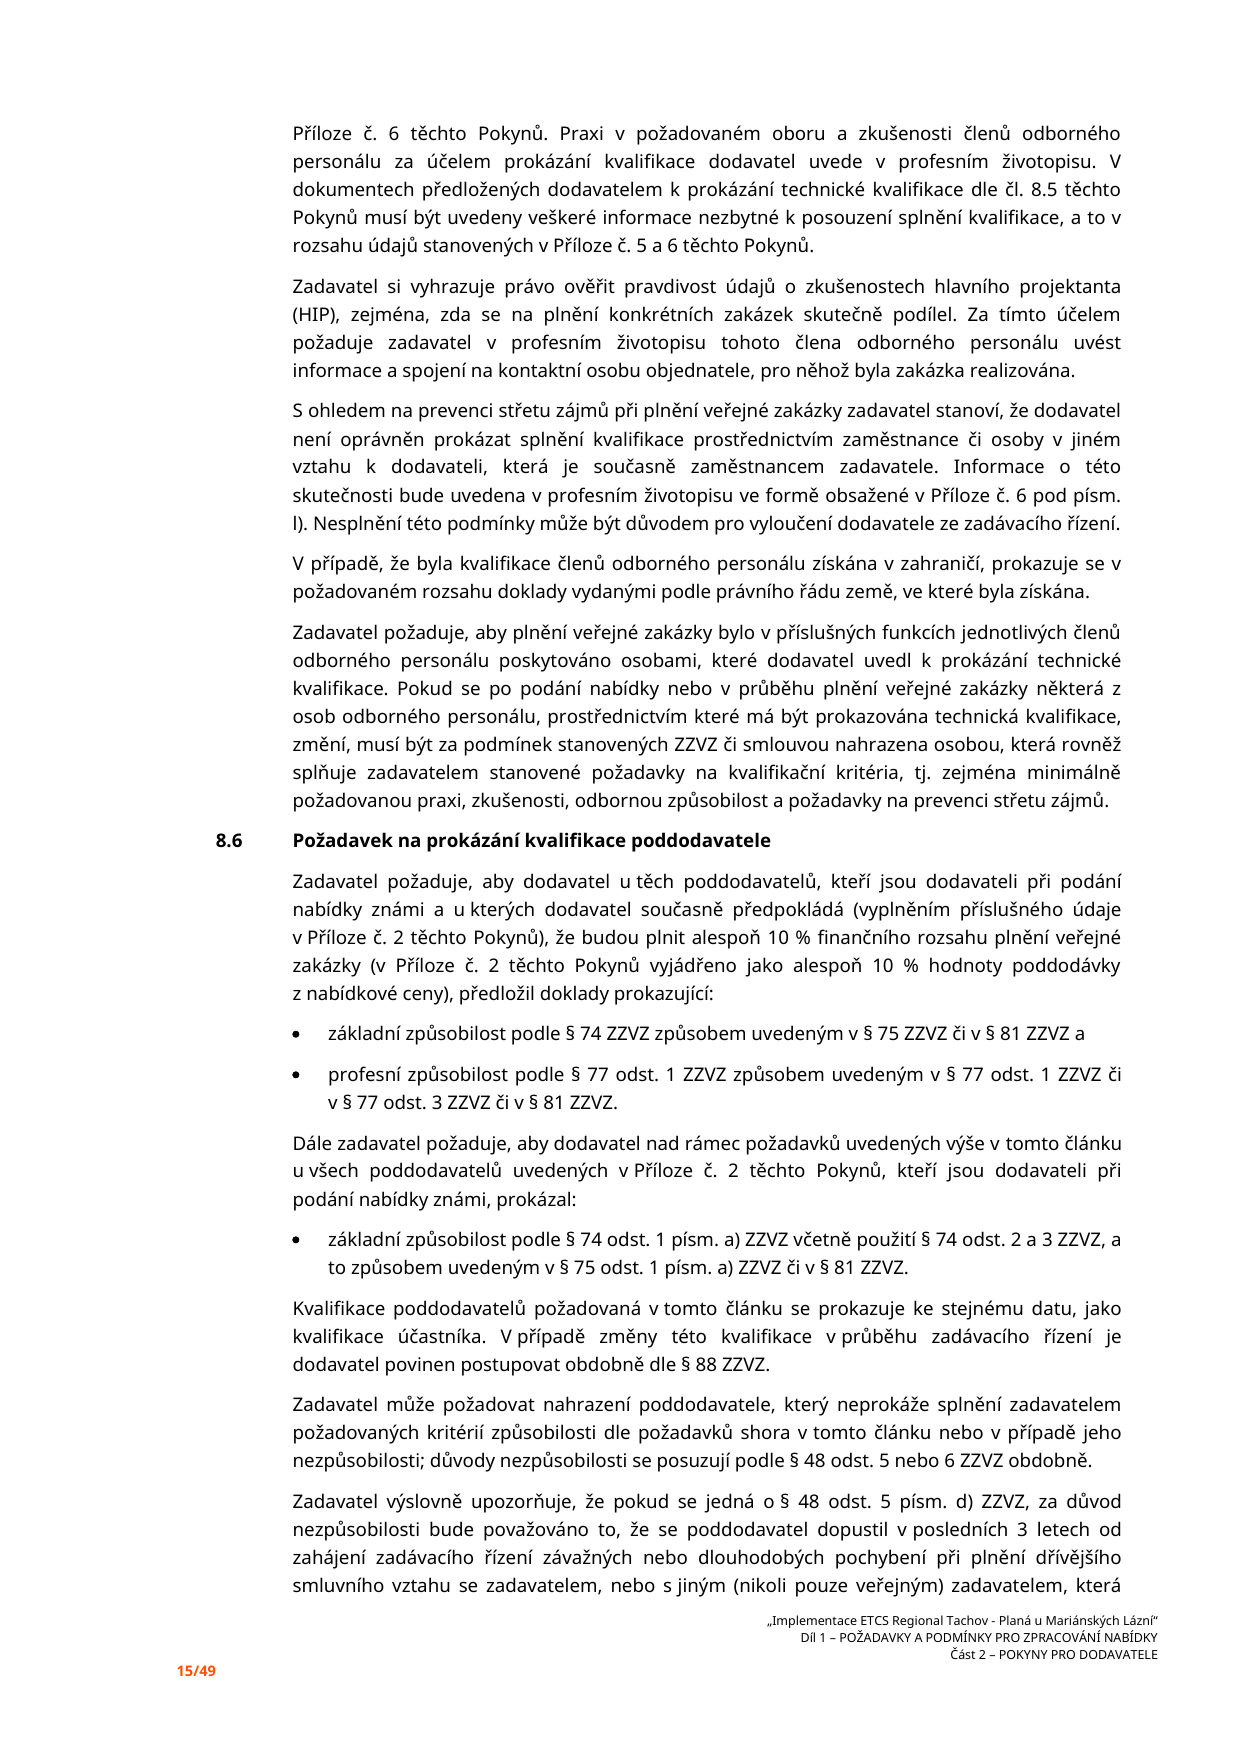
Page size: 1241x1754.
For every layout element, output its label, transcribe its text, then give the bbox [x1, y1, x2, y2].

text základní způsobilost podle § 74 odst. 1 písm. a) ZZVZ včetně použití § 74 odst. 2 a 3 ZZVZ, a to způsobem uvedeným v § 75 odst. 1 písm. a) ZZVZ či v § 81 ZZVZ. [292, 1226, 1122, 1280]
text profesní způsobilost podle § 77 odst. 1 ZZVZ způsobem uvedeným v § 77 odst. 1 ZZVZ či v § 77 odst. 3 ZZVZ či v § 81 ZZVZ. [292, 1061, 1122, 1115]
text Požadavek na prokázání kvalifikace poddodavatele [216, 828, 1122, 853]
text Zadavatel požaduje, aby plnění veřejné zakázky bylo v příslušných funkcích jednotlivých členů odborného personálu poskytováno osobami, které dodavatel uvedl k prokázání technické kvalifikace. Pokud se po podání nabídky nebo v průběhu plnění veřejné zakázky některá z osob odborného personálu, prostřednictvím které má být prokazována technická kvalifikace, změní, musí být za podmínek stanovených ZZVZ či smlouvou nahrazena osobou, která rovněž splňuje zadavatelem stanovené požadavky na kvalifikační kritéria, tj. zejména minimálně požadovanou praxi, zkušenosti, odbornou způsobilost a požadavky na prevenci střetu zájmů. [292, 619, 1122, 813]
text Kvalifikace poddodavatelů požadovaná v tomto článku se prokazuje ke stejnému datu, jako kvalifikace účastníka. V případě změny této kvalifikace v průběhu zadávacího řízení je dodavatel povinen postupovat obdobně dle § 88 ZZVZ. [292, 1295, 1122, 1376]
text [292, 121, 1122, 258]
text S ohledem na prevenci střetu zájmů při plnění veřejné zakázky zadavatel stanoví, že dodavatel není oprávněn prokázat splnění kvalifikace prostřednictvím zaměstnance či osoby v jiném vztahu k dodavateli, která je současně zaměstnancem zadavatele. Informace o této skutečnosti bude uvedena v profesním životopisu ve formě obsažené v Příloze č. 6 pod písm. l). Nesplnění této podmínky může být důvodem pro vyloučení dodavatele ze zadávacího řízení. [292, 398, 1122, 535]
text Zadavatel požaduje, aby dodavatel u těch poddodavatelů, kteří jsou dodavateli při podání nabídky známi a u kterých dodavatel současně předpokládá (vyplněním příslušného údaje v Příloze č. 2 těchto Pokynů), že budou plnit alespoň 10 % finančního rozsahu plnění veřejné zakázky (v Příloze č. 2 těchto Pokynů vyjádřeno jako alespoň 10 % hodnoty poddodávky z nabídkové ceny), předložil doklady prokazující: [292, 868, 1122, 1006]
text Zadavatel si vyhrazuje právo ověřit pravdivost údajů o zkušenostech hlavního projektanta (HIP), zejména, zda se na plnění konkrétních zakázek skutečně podílel. Za tímto účelem požaduje zadavatel v profesním životopisu tohoto člena odborného personálu uvést informace a spojení na kontaktní osobu objednatele, pro něhož byla zakázka realizována. [292, 273, 1122, 383]
text Dále zadavatel požaduje, aby dodavatel nad rámec požadavků uvedených výše v tomto článku u všech poddodavatelů uvedených v Příloze č. 2 těchto Pokynů, kteří jsou dodavateli při podání nabídky známi, prokázal: [292, 1130, 1122, 1211]
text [292, 1488, 1122, 1598]
text V případě, že byla kvalifikace členů odborného personálu získána v zahraničí, prokazuje se v požadovaném rozsahu doklady vydanými podle právního řádu země, ve které byla získána. [292, 550, 1122, 604]
text Zadavatel může požadovat nahrazení poddodavatele, který neprokáže splnění zadavatelem požadovaných kritérií způsobilosti dle požadavků shora v tomto článku nebo v případě jeho nezpůsobilosti; důvody nezpůsobilosti se posuzují podle § 48 odst. 5 nebo 6 ZZVZ obdobně. [292, 1391, 1122, 1473]
text základní způsobilost podle § 74 ZZVZ způsobem uvedeným v § 75 ZZVZ či v § 81 ZZVZ a [292, 1021, 1122, 1046]
